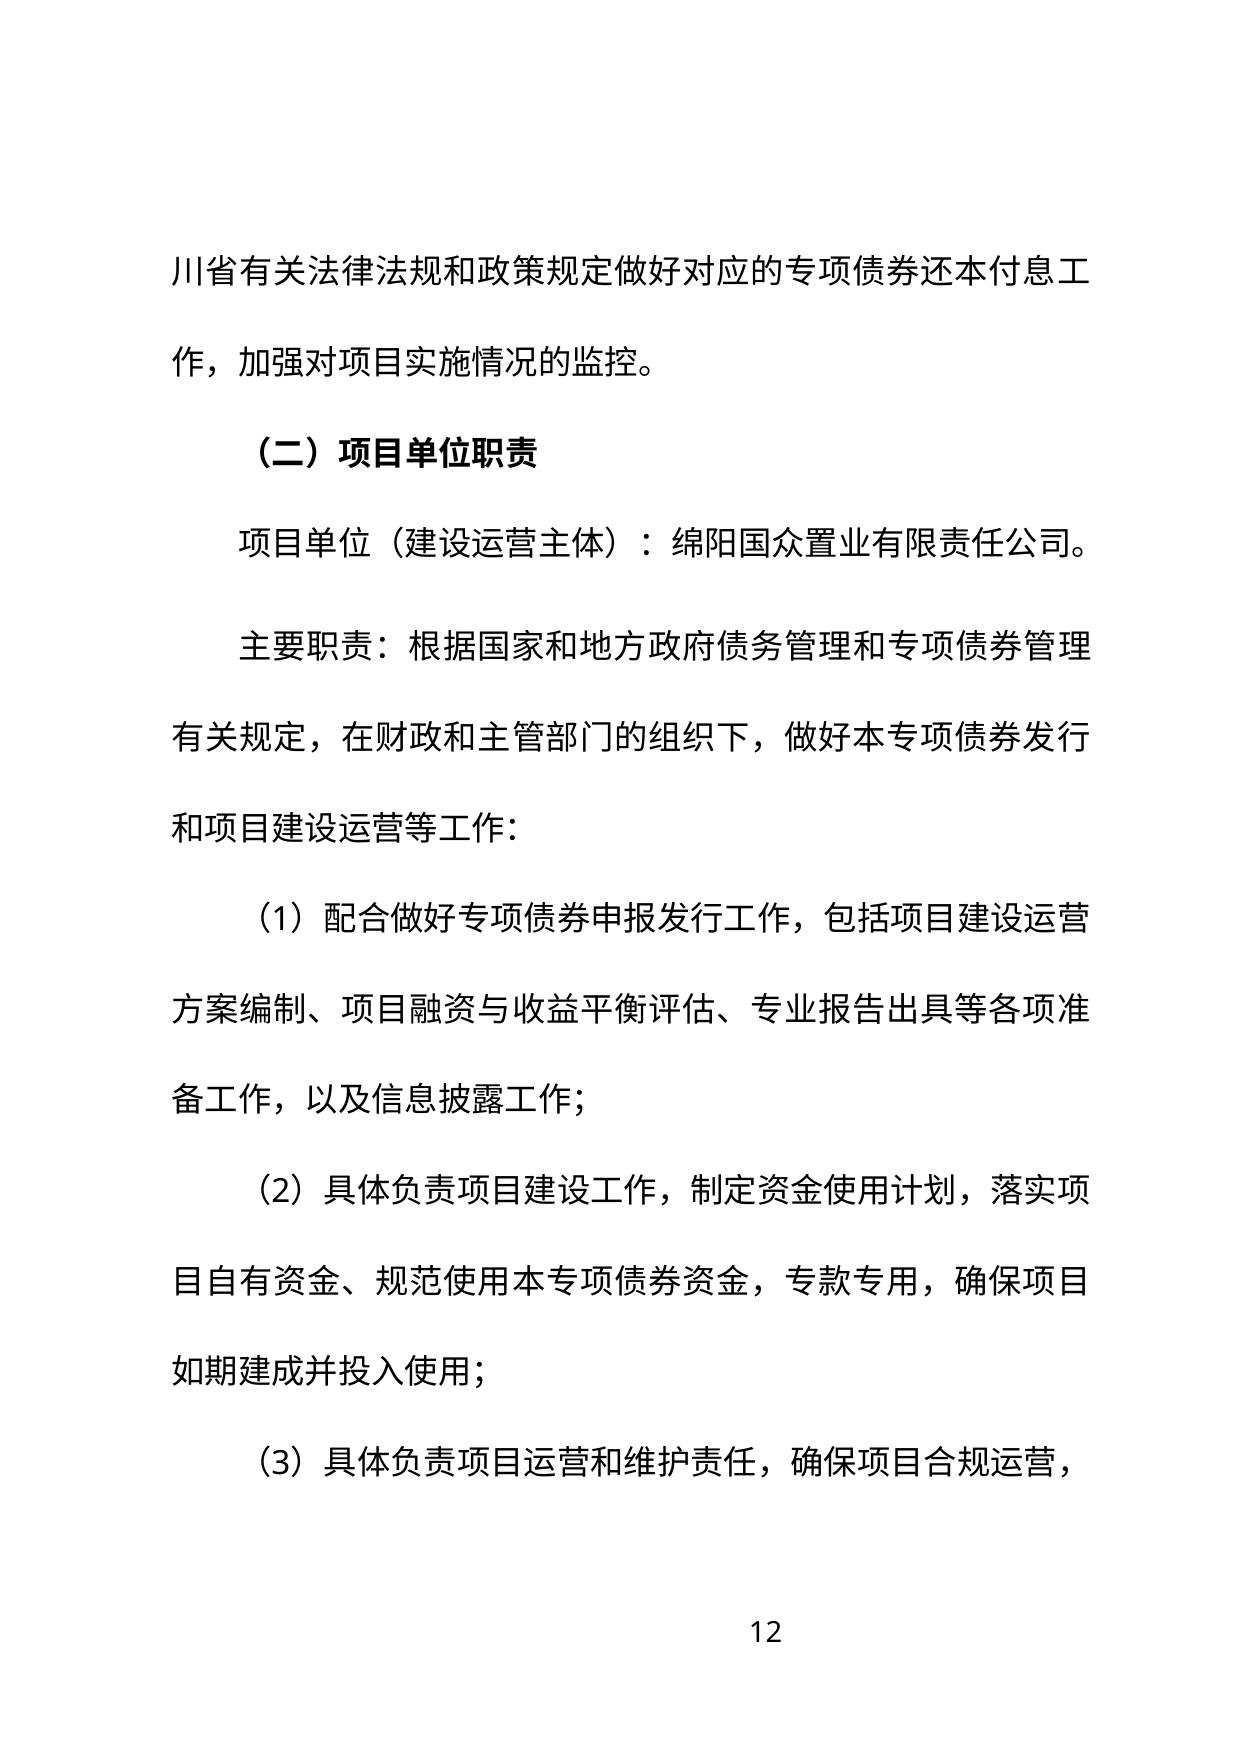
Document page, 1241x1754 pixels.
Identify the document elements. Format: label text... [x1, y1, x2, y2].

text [171, 1414, 1092, 1505]
text （二）项目单位职责 [171, 405, 1092, 496]
text （2）具体负责项目建设工作，制定资金使用计划，落实项目自有资金、规范使用本专项债券资金，专款专用，确保项目如期建成并投入使用； [171, 1143, 1092, 1414]
text （1）配合做好专项债券申报发行工作，包括项目建设运营方案编制、项目融资与收益平衡评估、专业报告出具等各项准备工作，以及信息披露工作； [171, 871, 1092, 1143]
text 主要职责：根据国家和地方政府债务管理和专项债券管理有关规定，在财政和主管部门的组织下，做好本专项债券发行和项目建设运营等工作： [171, 599, 1092, 871]
text 项目单位（建设运营主体）：绵阳国众置业有限责任公司。 [171, 496, 1092, 586]
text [171, 224, 1092, 405]
